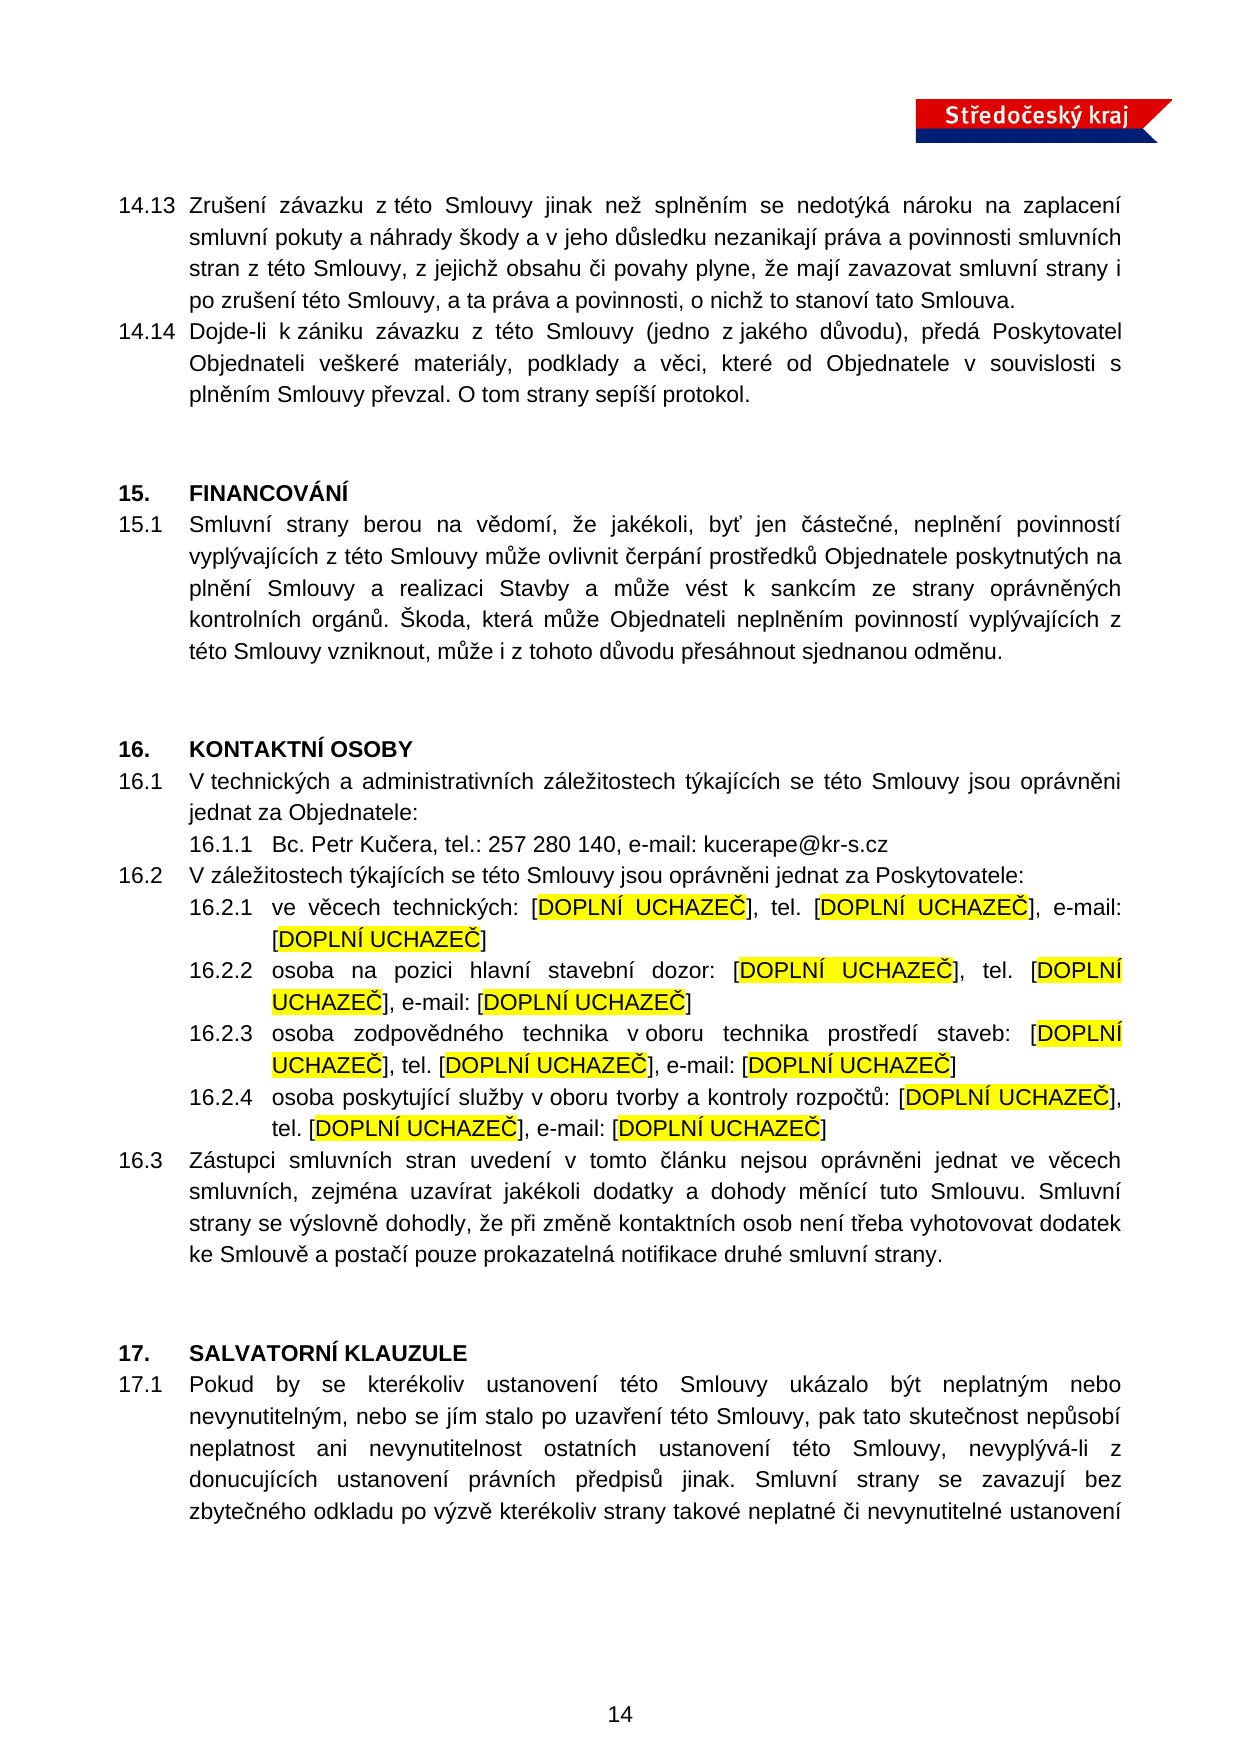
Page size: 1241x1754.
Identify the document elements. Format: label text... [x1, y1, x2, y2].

text Zástupci smluvních stran uvedení v tomto článku nejsou oprávněni jednat ve věcech smluvních, zejména uzavírat jakékoli dodatky a dohody měnící tuto Smlouvu. Smluvní strany se výslovně dohodly, že při změně kontaktních osob není třeba vyhotovovat dodatek ke Smlouvě a postačí pouze prokazatelná notifikace druhé smluvní strany. [118, 1147, 1122, 1268]
list ve věcech technických: [DOPLNÍ UCHAZEČ], tel. [DOPLNÍ UCHAZEČ], e-mail: [DOPLNÍ UCHAZEČ] [189, 894, 1122, 952]
text Zrušení závazku z této Smlouvy jinak než splněním se nedotýká nároku na zaplacení smluvní pokuty a náhrady škody a v jeho důsledku nezanikají práva a povinnosti smluvních stran z této Smlouvy, z jejichž obsahu či povahy plyne, že mají zavazovat smluvní strany i po zrušení této Smlouvy, a ta práva a povinnosti, o nichž to stanoví tato Smlouva. [118, 192, 1122, 313]
list osoba na pozici hlavní stavební dozor: [DOPLNÍ UCHAZEČ], tel. [DOPLNÍ UCHAZEČ], e-mail: [DOPLNÍ UCHAZEČ] [189, 957, 1122, 1015]
text FINANCOVÁNÍ [118, 480, 1122, 506]
list osoba zodpovědného technika v oboru technika prostředí staveb: [DOPLNÍ UCHAZEČ], tel. [DOPLNÍ UCHAZEČ], e-mail: [DOPLNÍ UCHAZEČ] [189, 1020, 1122, 1078]
text KONTAKTNÍ OSOBY [118, 736, 1122, 763]
text Dojde-li k zániku závazku z této Smlouvy (jedno z jakého důvodu), předá Poskytovatel Objednateli veškeré materiály, podklady a věci, které od Objednatele v souvislosti s plněním Smlouvy převzal. O tom strany sepíší protokol. [118, 318, 1122, 408]
text Smluvní strany berou na vědomí, že jakékoli, byť jen částečné, neplnění povinností vyplývajících z této Smlouvy může ovlivnit čerpání prostředků Objednatele poskytnutých na plnění Smlouvy a realizaci Stavby a může vést k sankcím ze strany oprávněných kontrolních orgánů. Škoda, která může Objednateli neplněním povinností vyplývajících z této Smlouvy vzniknout, může i z tohoto důvodu přesáhnout sjednanou odměnu. [118, 511, 1122, 664]
list Bc. Petr Kučera, tel.: 257 280 140, e-mail: kucerape@kr-s.cz [189, 831, 1122, 857]
text V záležitostech týkajících se této Smlouvy jsou oprávněni jednat za Poskytovatele: [118, 862, 1122, 889]
text V technických a administrativních záležitostech týkajících se této Smlouvy jsou oprávněni jednat za Objednatele: [118, 768, 1122, 826]
picture [915, 99, 1173, 143]
text SALVATORNÍ KLAUZULE [118, 1340, 1122, 1366]
list osoba poskytující služby v oboru tvorby a kontroly rozpočtů: [DOPLNÍ UCHAZEČ], tel. [DOPLNÍ UCHAZEČ], e-mail: [DOPLNÍ UCHAZEČ] [189, 1083, 1122, 1141]
